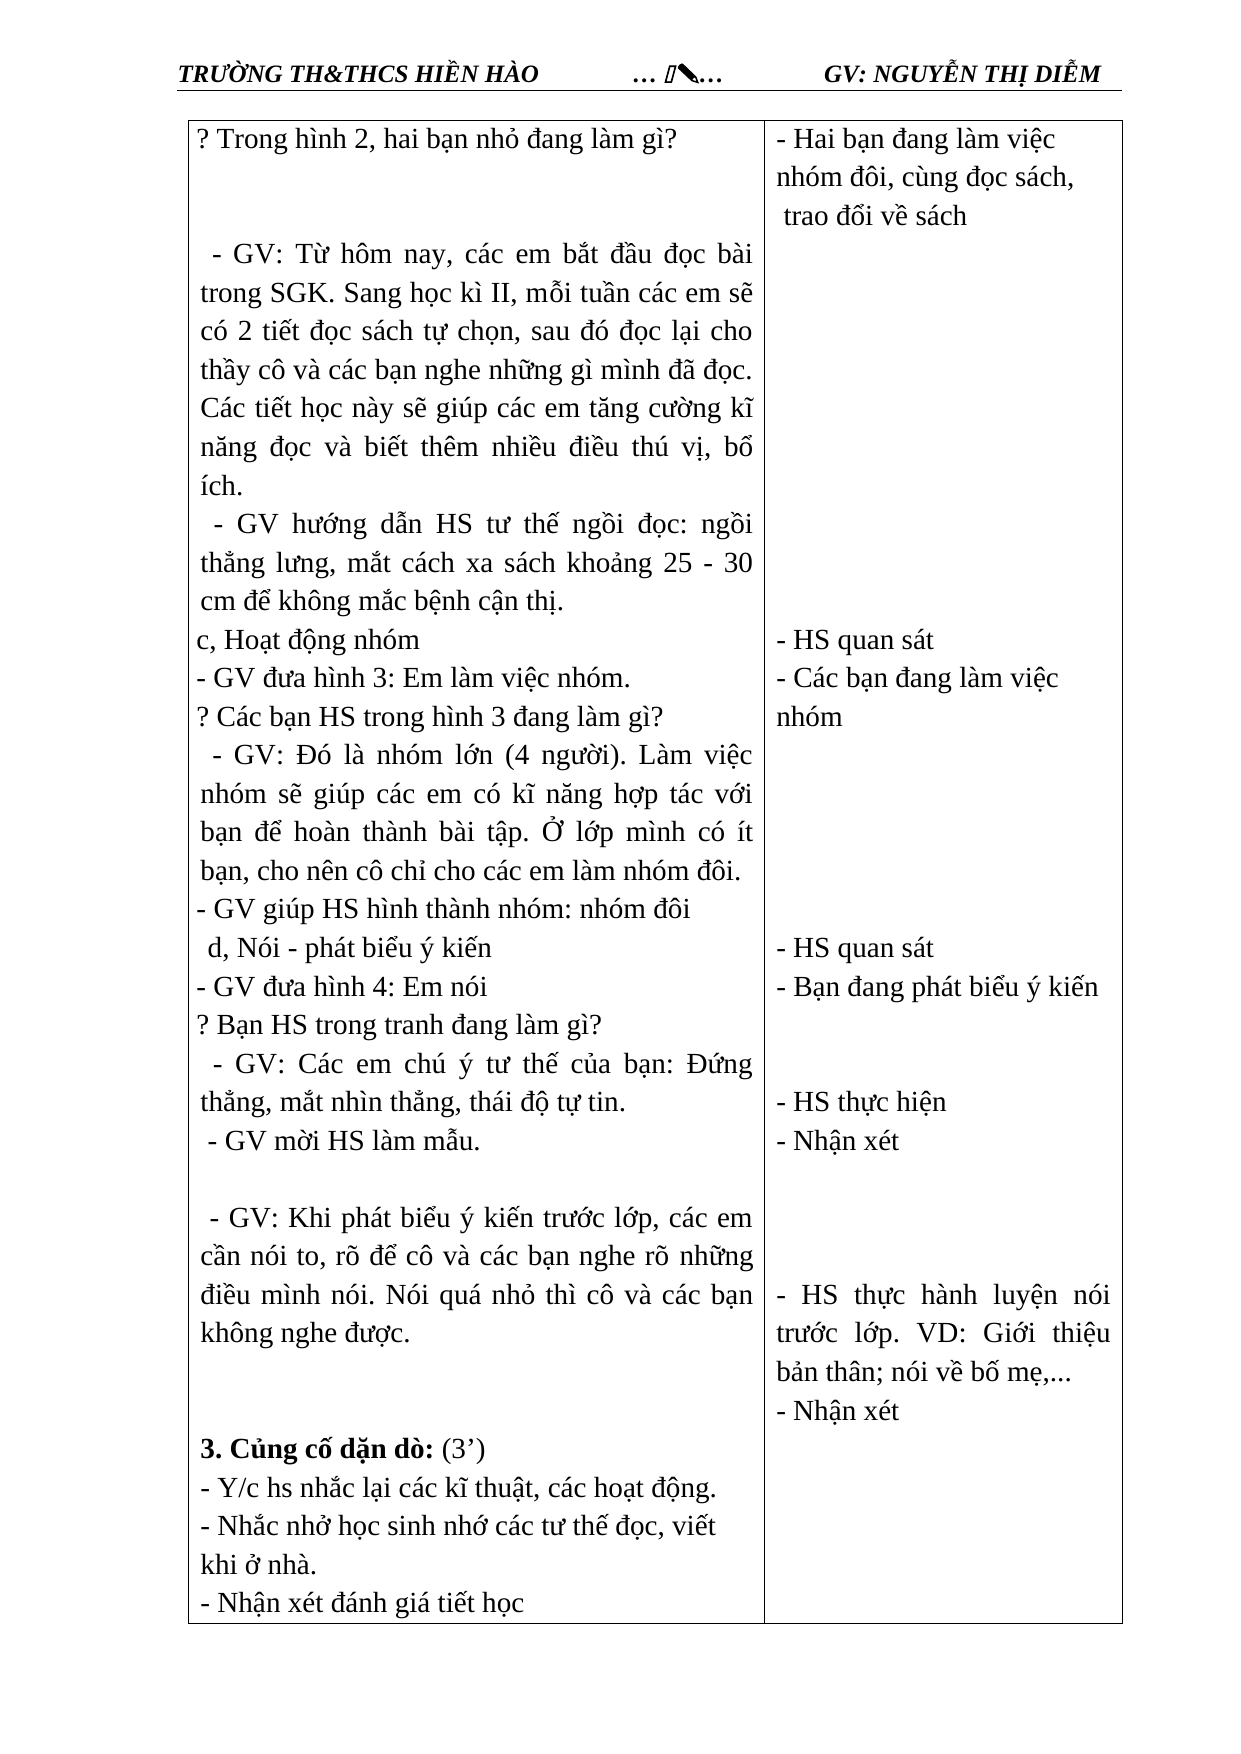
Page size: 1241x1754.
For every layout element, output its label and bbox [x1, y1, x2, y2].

table_header [189, 121, 764, 1623]
table_header [765, 121, 1122, 1623]
